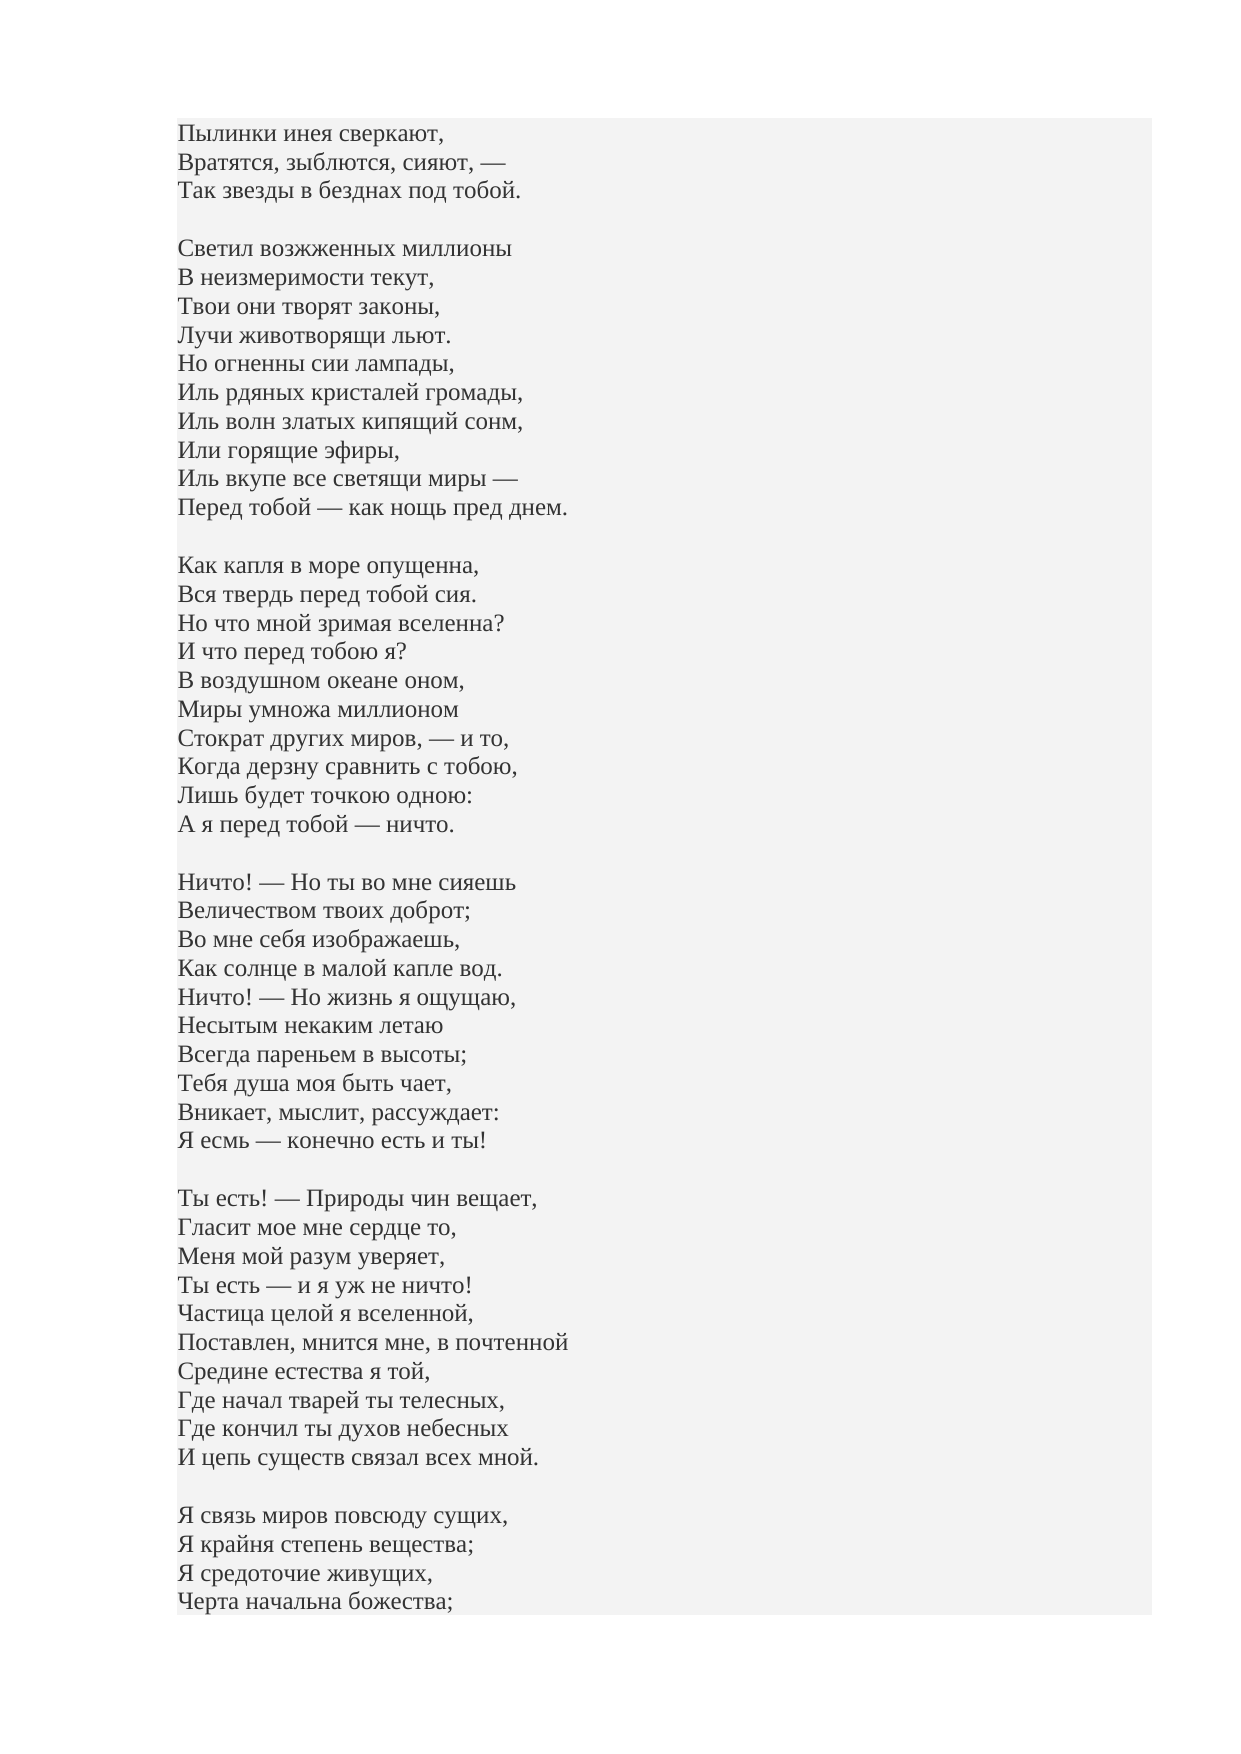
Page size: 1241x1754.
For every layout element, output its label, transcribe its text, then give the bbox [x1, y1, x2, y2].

text Как капля в море опущенна, Вся твердь перед тобой сия. Но что мной зримая вселенна? И что перед тобою я? В воздушном океане оном, Миры умножа миллионом Стократ других миров, — и то, Когда дерзну сравнить с тобою, Лишь будет точкою одною: А я перед тобой — ничто. [177, 550, 1152, 838]
text Ничто! — Но ты во мне сияешь Величеством твоих доброт; Во мне себя изображаешь, Как солнце в малой капле вод. Ничто! — Но жизнь я ощущаю, Несытым некаким летаю Всегда пареньем в высоты; Тебя душа моя быть чает, Вникает, мыслит, рассуждает: Я есмь — конечно есть и ты! [177, 867, 1152, 1154]
text Ты есть! — Природы чин вещает, Гласит мое мне сердце то, Меня мой разум уверяет, Ты есть — и я уж не ничто! Частица целой я вселенной, Поставлен, мнится мне, в почтенной Средине естества я той, Где начал тварей ты телесных, Где кончил ты духов небесных И цепь существ связал всех мной. [177, 1183, 1152, 1471]
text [177, 1500, 1152, 1615]
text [177, 118, 1152, 204]
text Светил возжженных миллионы В неизмеримости текут, Твои они творят законы, Лучи животворящи льют. Но огненны сии лампады, Иль рдяных кристалей громады, Иль волн златых кипящий сонм, Или горящие эфиры, Иль вкупе все светящи миры — Перед тобой — как нощь пред днем. [177, 233, 1152, 521]
